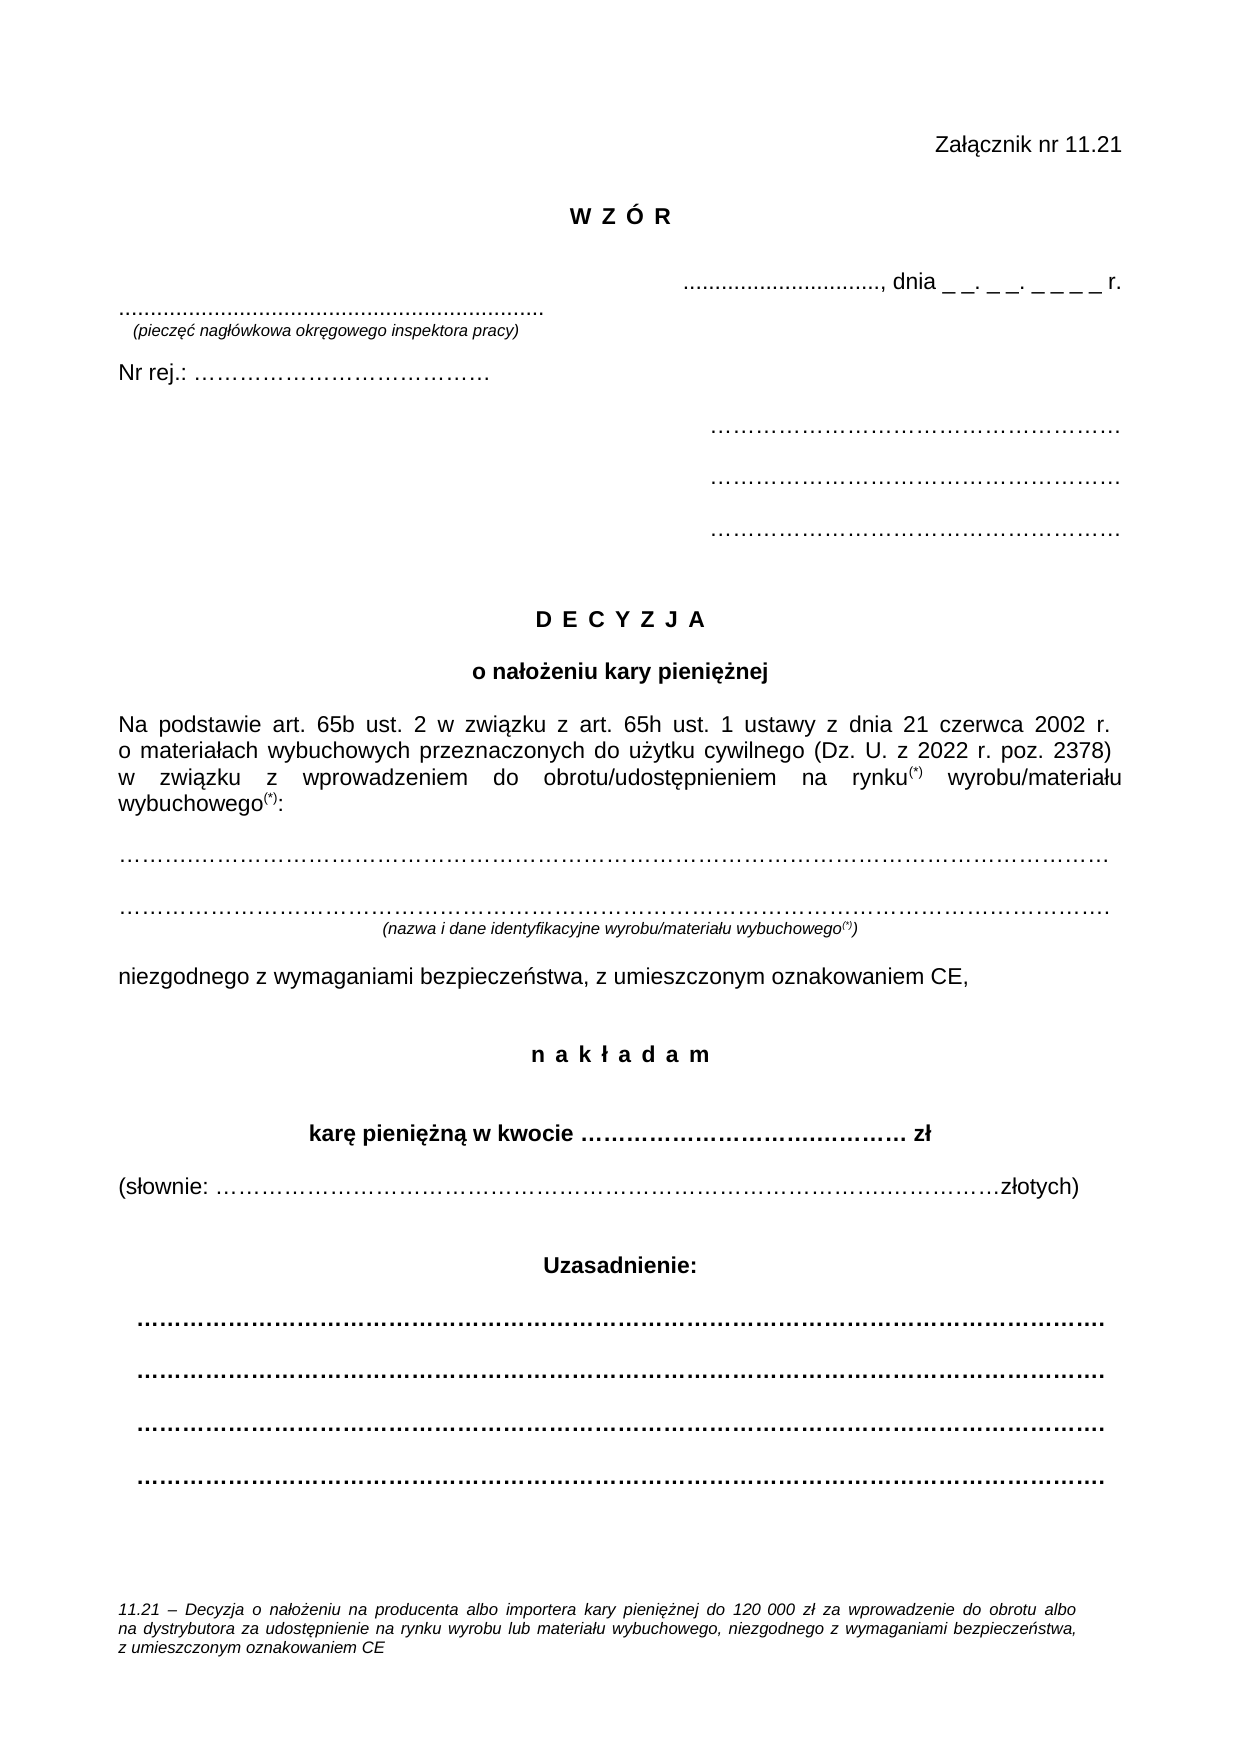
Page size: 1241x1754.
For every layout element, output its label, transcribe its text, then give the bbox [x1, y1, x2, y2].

text ..............................., dnia _ _. _ _. _ _ _ _ r. [118, 268, 1122, 294]
text ……………………………………………… [118, 463, 1122, 489]
text WZÓR [118, 203, 1122, 230]
text ………………………………………………………………………………………………………………. [118, 1357, 1122, 1383]
text Na podstawie art. 65b ust. 2 w związku z art. 65h ust. 1 ustawy z dnia 21 czerwca 2002 r. o materiałach wybuchowych przeznaczonych do użytku cywilnego (Dz. U. z 2022 r. poz. 2378) w związku z wprowadzeniem do obrotu/udostępnieniem na rynku(*) wyrobu/materiału wybuchowego(*): [118, 711, 1122, 816]
text ................................................................... [118, 294, 1122, 321]
text (słownie: …………………………………………………………………………….……………złotych) [118, 1173, 1122, 1199]
text ………………………………………………………………………………………………………………. [118, 1304, 1122, 1331]
text ……….………………………………………………………………………………………………………… [118, 841, 1122, 868]
text o nałożeniu kary pieniężnej [118, 658, 1122, 684]
text Uzasadnienie: [118, 1252, 1122, 1278]
text Załącznik nr 11.21 [118, 131, 1122, 158]
text karę pieniężną w kwocie ………………………….………… zł [118, 1120, 1122, 1146]
text ………………………………………………………………………………………………………………. [118, 1463, 1122, 1489]
text …………………………………………………………………………………………………………………. [118, 893, 1122, 919]
text (nazwa i dane identyfikacyjne wyrobu/materiału wybuchowego(*)) [118, 919, 1122, 938]
text niezgodnego z wymaganiami bezpieczeństwa, z umieszczonym oznakowaniem CE, [118, 963, 1122, 989]
text nakładam [118, 1041, 1122, 1067]
text ……………………………………………… [118, 412, 1122, 438]
text ……………………………………………… [118, 514, 1122, 541]
text Nr rej.: ………………………………… [118, 359, 1122, 385]
text (pieczęć nagłówkowa okręgowego inspektora pracy) [118, 321, 1122, 340]
text ………………………………………………………………………………………………………………. [118, 1410, 1122, 1436]
text DECYZJA [118, 606, 1122, 632]
